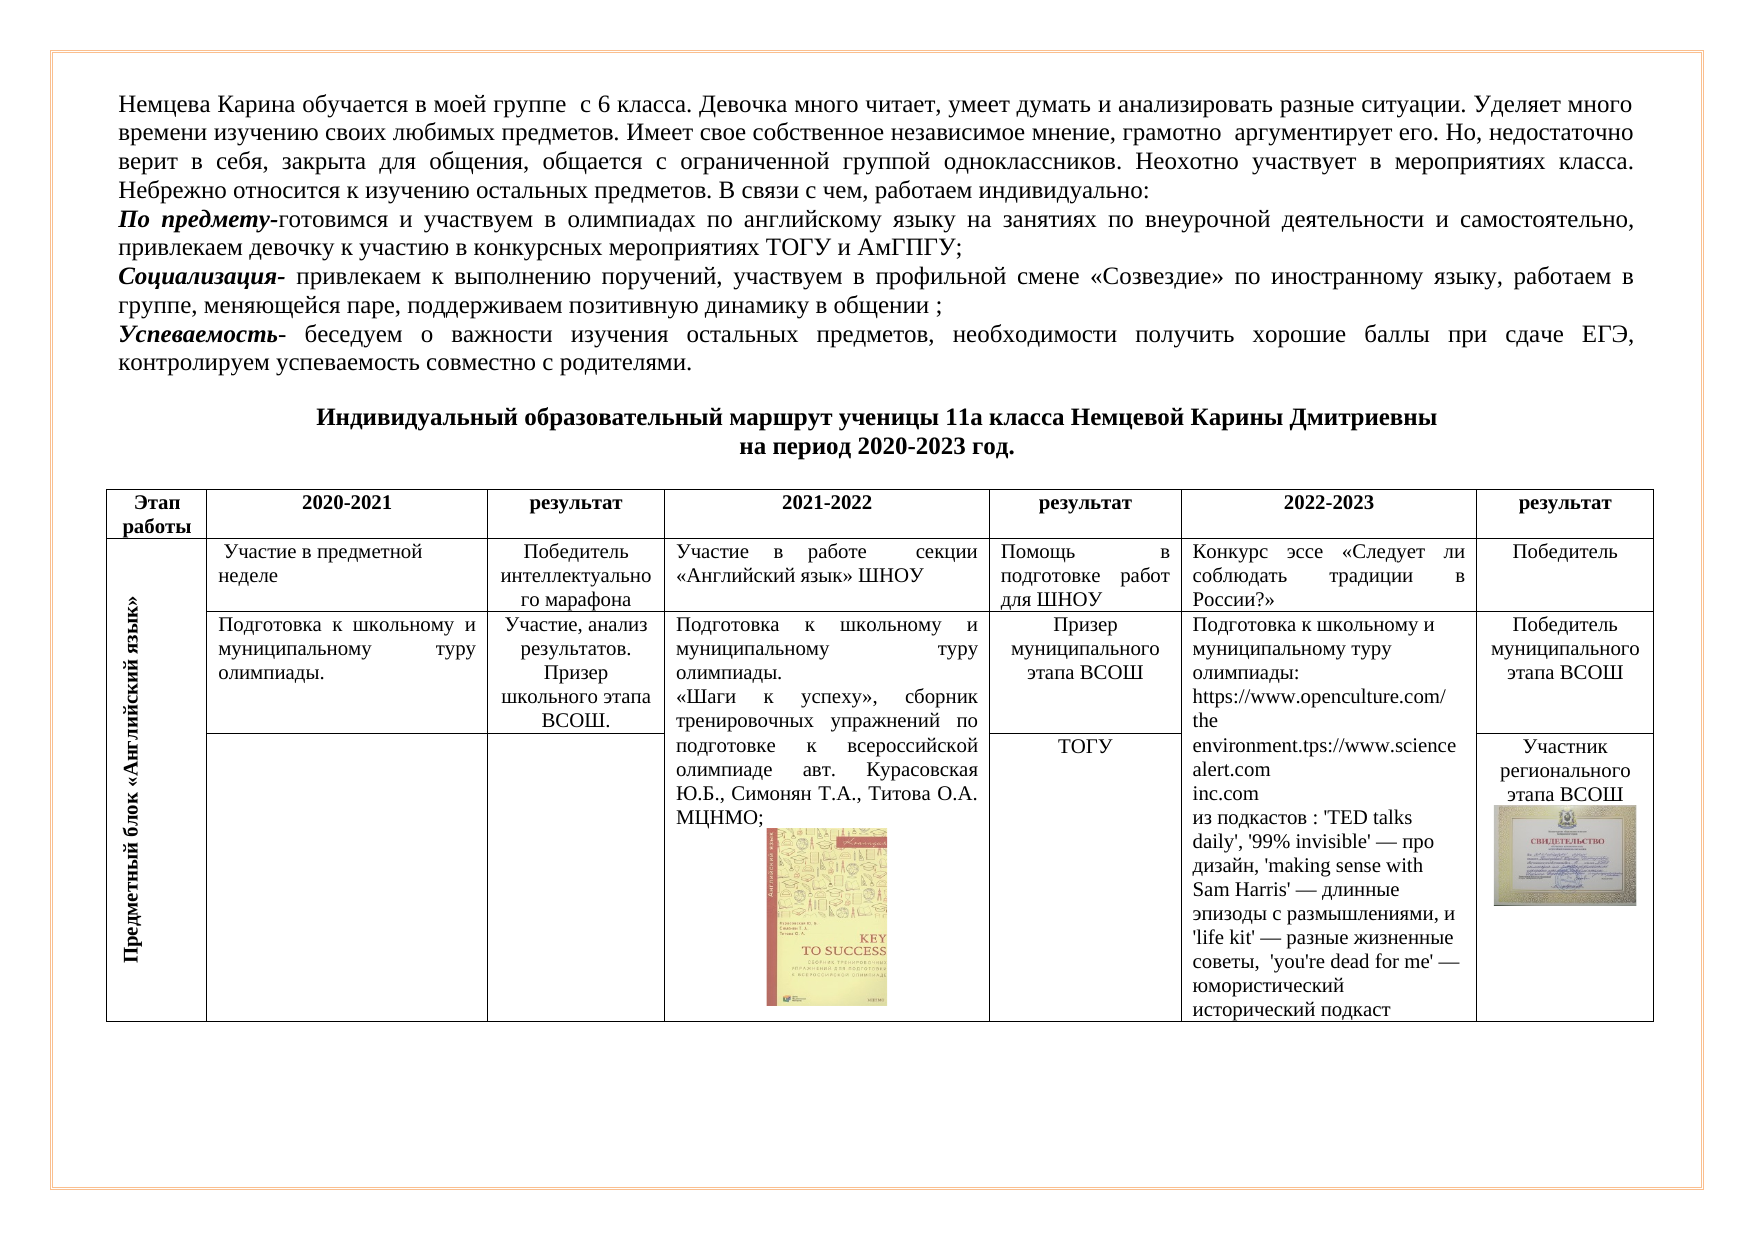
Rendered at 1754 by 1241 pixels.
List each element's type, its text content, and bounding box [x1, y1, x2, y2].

table_cell Участие в предметной неделе [207, 539, 487, 611]
text Социализация- привлекаем к выполнению поручений, участвуем в профильной смене «Созвездие» по иностранному языку, работаем в группе, меняющейся паре, поддерживаем позитивную динамику в общении ; [118, 261, 1636, 319]
table_cell Конкурс эссе «Следует ли соблюдать традиции в России?» [1182, 539, 1476, 611]
table_cell Подготовка к школьному и муниципальному туру олимпиады: https://www.openculture.com/ the environment.tps://www.sciencealert.com inc.com из подкастов : 'TED talks daily', '99% invisible' — про дизайн, 'making sense with Sam Harris' — длинные эпизоды с размышлениями, и 'life kit' — разные жизненные советы, 'you're dead for me' —юмористический исторический подкаст [1182, 612, 1476, 1021]
picture [766, 828, 888, 1006]
table_cell Подготовка к школьному и муниципальному туру олимпиады. [207, 612, 487, 732]
text По предмету-готовимся и участвуем в олимпиадах по английскому языку на занятиях по внеурочной деятельности и самостоятельно, привлекаем девочку к участию в конкурсных мероприятиях ТОГУ и АмГПГУ; [118, 204, 1636, 261]
table_cell Победитель интеллектуального марафона [488, 539, 664, 611]
table_cell Помощь в подготовке работ для ШНОУ [990, 539, 1181, 611]
table_cell Участие, анализ результатов. Призер школьного этапа ВСОШ. [488, 612, 664, 732]
table_cell Участие в работе секции «Английский язык» ШНОУ [665, 539, 989, 611]
text на период 2020-2023 год. [118, 431, 1636, 460]
table_cell Предметный блок «Английский язык» [107, 539, 206, 1021]
text Немцева Карина обучается в моей группе с 6 класса. Девочка много читает, умеет думать и анализировать разные ситуации. Уделяет много времени изучению своих любимых предметов. Имеет свое собственное независимое мнение, грамотно аргументирует его. Но, недостаточно верит в себя, закрыта для общения, общается с ограниченной группой одноклассников. Неохотно участвует в мероприятиях класса. Небрежно относится к изучению остальных предметов. В связи с чем, работаем индивидуально: [118, 89, 1636, 204]
table_cell [207, 734, 487, 1021]
table_cell [488, 734, 664, 1021]
table_header результат [990, 490, 1181, 538]
table_cell Участник регионального этапа ВСОШ [1477, 734, 1653, 1021]
text Успеваемость- беседуем о важности изучения остальных предметов, необходимости получить хорошие баллы при сдаче ЕГЭ, контролируем успеваемость совместно с родителями. [118, 319, 1636, 376]
table_header Этап работы [107, 490, 206, 538]
table_header результат [488, 490, 664, 538]
table_cell ТОГУ [990, 734, 1181, 1021]
table_header 2021-2022 [665, 490, 989, 538]
table_cell Подготовка к школьному и муниципальному туру олимпиады. «Шаги к успеху», сборник тренировочных упражнений по подготовке к всероссийской олимпиаде авт. Курасовская Ю.Б., Симонян Т.А., Титова О.А. МЦНМО; [665, 612, 989, 1021]
table_header 2020-2021 [207, 490, 487, 538]
picture [1493, 805, 1637, 906]
text Индивидуальный образовательный маршрут ученицы 11а класса Немцевой Карины Дмитриевны [118, 402, 1636, 431]
table_cell Победитель муниципального этапа ВСОШ [1477, 612, 1653, 732]
table_cell Победитель [1477, 539, 1653, 611]
table_cell Призер муниципального этапа ВСОШ [990, 612, 1181, 732]
table_header результат [1477, 490, 1653, 538]
table_header 2022-2023 [1182, 490, 1476, 538]
